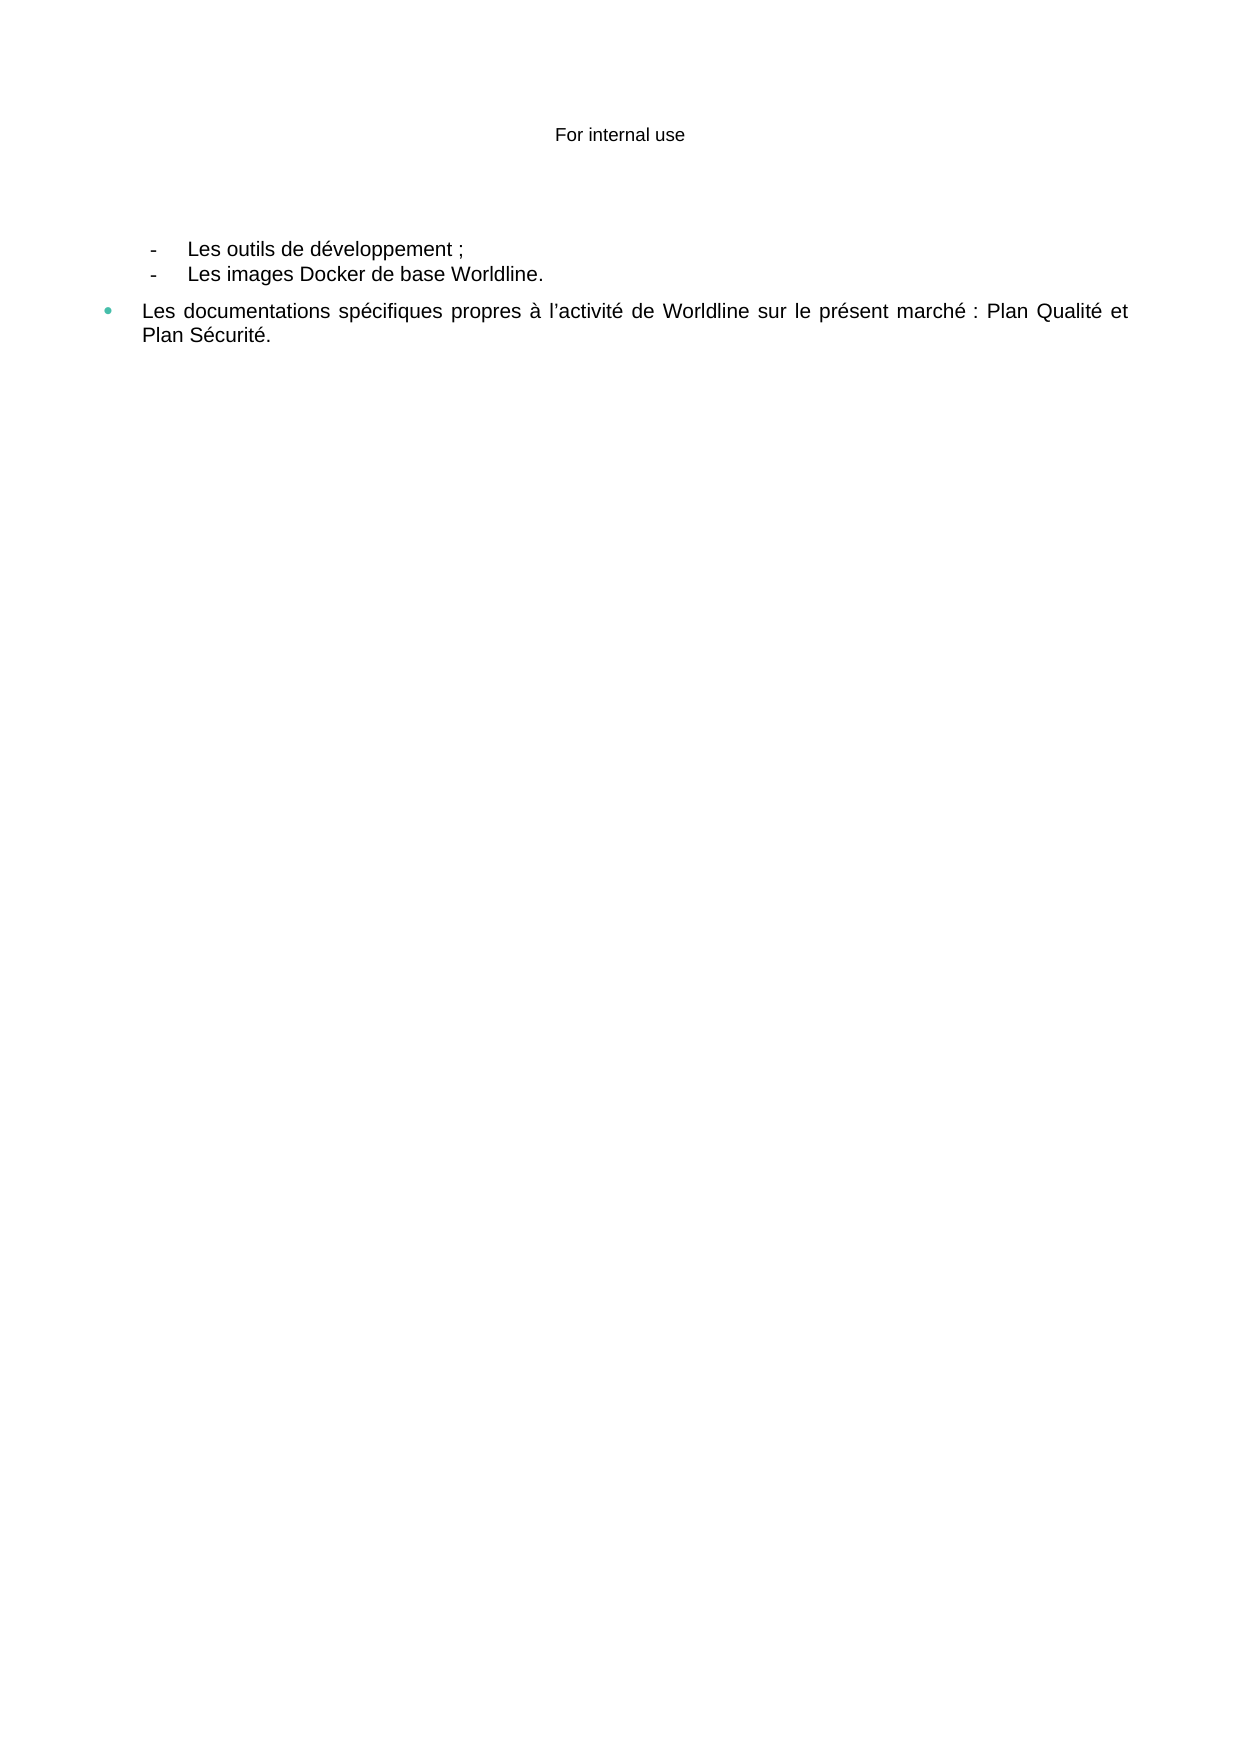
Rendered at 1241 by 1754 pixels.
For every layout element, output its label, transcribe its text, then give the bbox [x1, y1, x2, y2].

list Les outils de développement ; [150, 236, 1128, 261]
text Les documentations spécifiques propres à l’activité de Worldline sur le présent marché : Plan Qualité et Plan Sécurité. [104, 299, 1128, 347]
list Les images Docker de base Worldline. [150, 261, 1128, 286]
